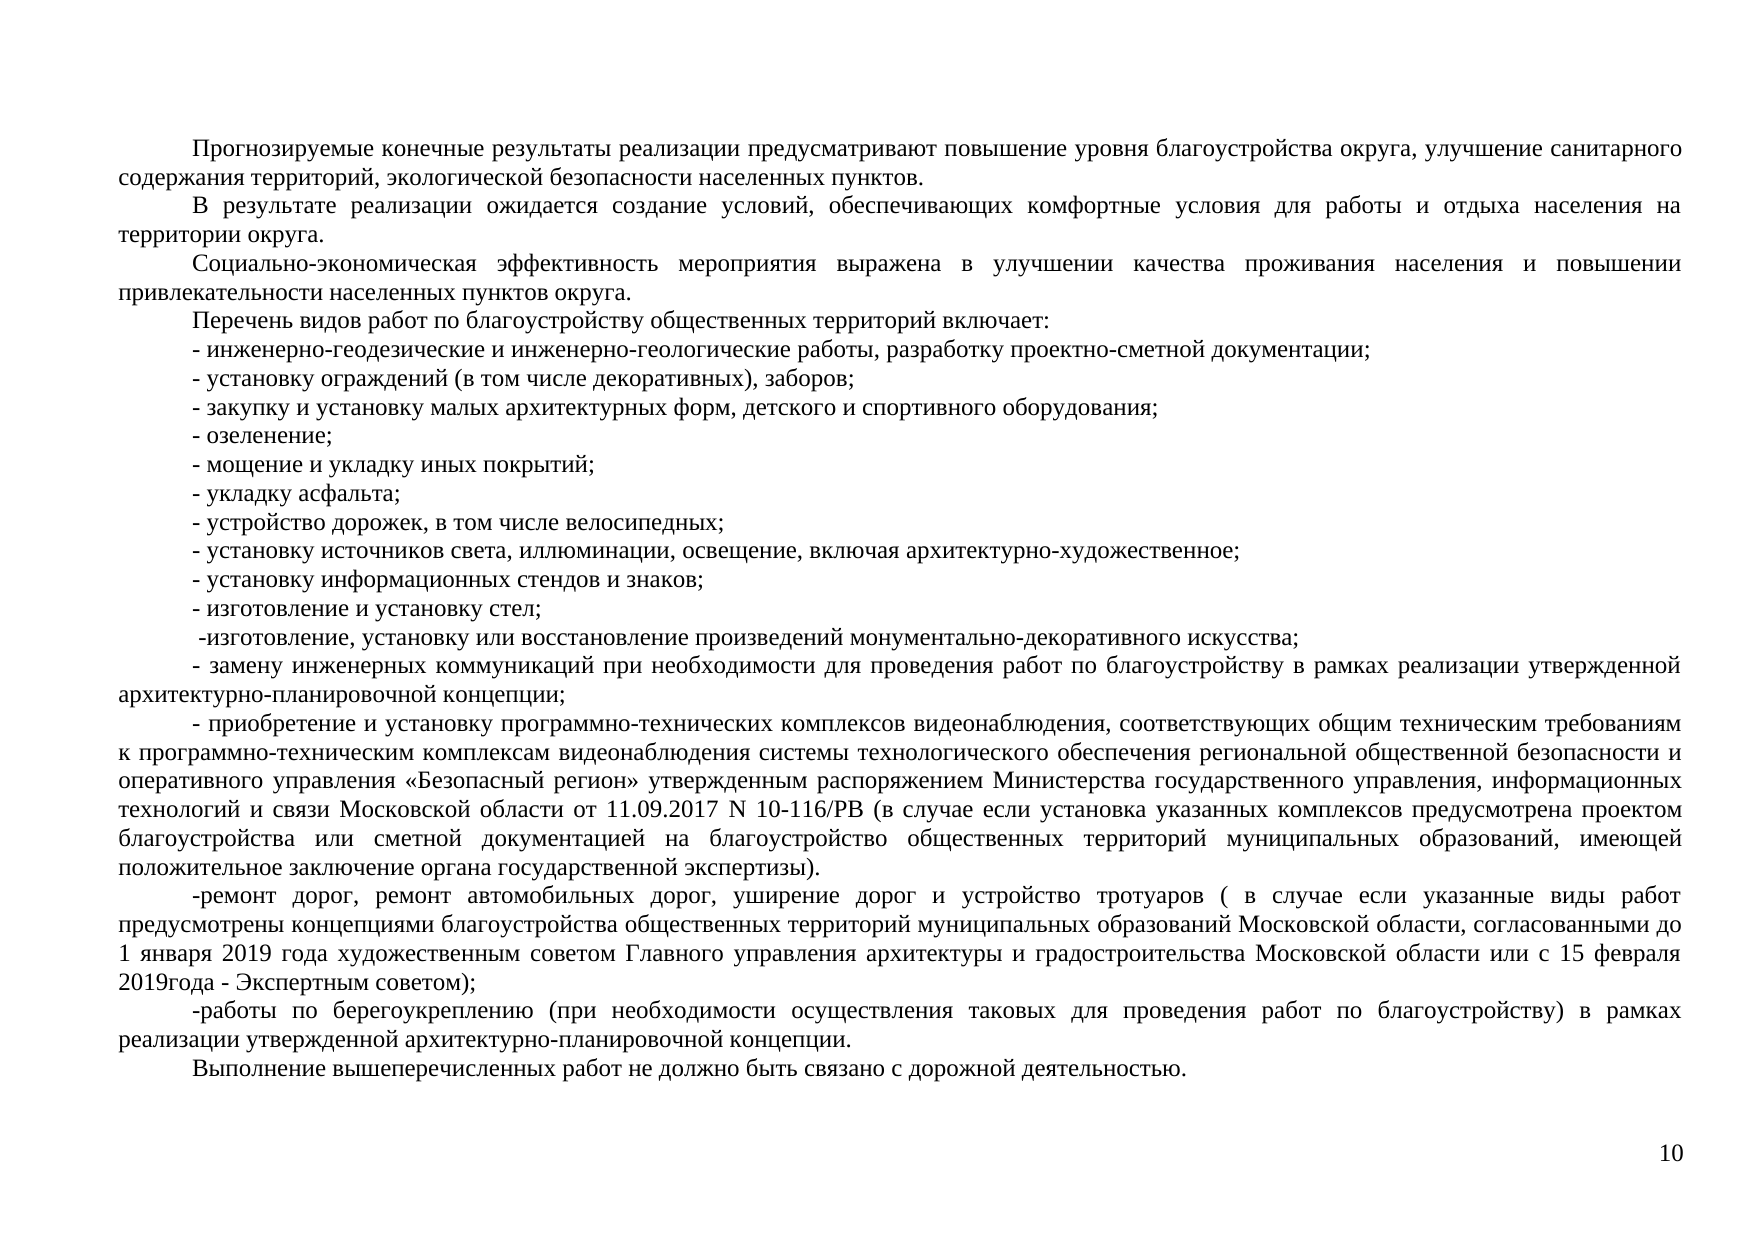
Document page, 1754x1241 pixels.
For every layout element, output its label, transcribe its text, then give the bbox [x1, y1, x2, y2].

text -изготовление, установку или восстановление произведений монументально-декоративного искусства; [118, 622, 1683, 650]
text - установку ограждений (в том числе декоративных), заборов; [118, 363, 1683, 392]
text -работы по берегоукреплению (при необходимости осуществления таковых для проведения работ по благоустройству) в рамках реализации утвержденной архитектурно-планировочной концепции. [118, 995, 1683, 1053]
text - озеленение; [118, 420, 1683, 449]
text - укладку асфальта; [118, 478, 1683, 507]
text Перечень видов работ по благоустройству общественных территорий включает: [118, 305, 1683, 334]
text Прогнозируемые конечные результаты реализации предусматривают повышение уровня благоустройства округа, улучшение санитарного содержания территорий, экологической безопасности населенных пунктов. [118, 133, 1683, 190]
text - приобретение и установку программно-технических комплексов видеонаблюдения, соответствующих общим техническим требованиям к программно-техническим комплексам видеонаблюдения системы технологического обеспечения региональной общественной безопасности и оперативного управления «Безопасный регион» утвержденным распоряжением Министерства государственного управления, информационных технологий и связи Московской области от 11.09.2017 N 10-116/РВ (в случае если установка указанных комплексов предусмотрена проектом благоустройства или сметной документацией на благоустройство общественных территорий муниципальных образований, имеющей положительное заключение органа государственной экспертизы). [118, 708, 1683, 880]
text - мощение и укладку иных покрытий; [118, 449, 1683, 478]
text - изготовление и установку стел; [118, 593, 1683, 622]
text -ремонт дорог, ремонт автомобильных дорог, уширение дорог и устройство тротуаров ( в случае если указанные виды работ предусмотрены концепциями благоустройства общественных территорий муниципальных образований Московской области, согласованными до 1 января 2019 года художественным советом Главного управления архитектуры и градостроительства Московской области или с 15 февраля 2019года - Экспертным советом); [118, 880, 1683, 995]
text - закупку и установку малых архитектурных форм, детского и спортивного оборудования; [118, 392, 1683, 420]
text В результате реализации ожидается создание условий, обеспечивающих комфортные условия для работы и отдыха населения на территории округа. [118, 190, 1683, 248]
text Выполнение вышеперечисленных работ не должно быть связано с дорожной деятельностью. [118, 1053, 1683, 1082]
text Социально-экономическая эффективность мероприятия выражена в улучшении качества проживания населения и повышении привлекательности населенных пунктов округа. [118, 248, 1683, 305]
text - инженерно-геодезические и инженерно-геологические работы, разработку проектно-сметной документации; [118, 334, 1683, 363]
text - установку информационных стендов и знаков; [118, 564, 1683, 593]
text - замену инженерных коммуникаций при необходимости для проведения работ по благоустройству в рамках реализации утвержденной архитектурно-планировочной концепции; [118, 650, 1683, 708]
text - устройство дорожек, в том числе велосипедных; [118, 507, 1683, 535]
text - установку источников света, иллюминации, освещение, включая архитектурно-художественное; [118, 535, 1683, 564]
